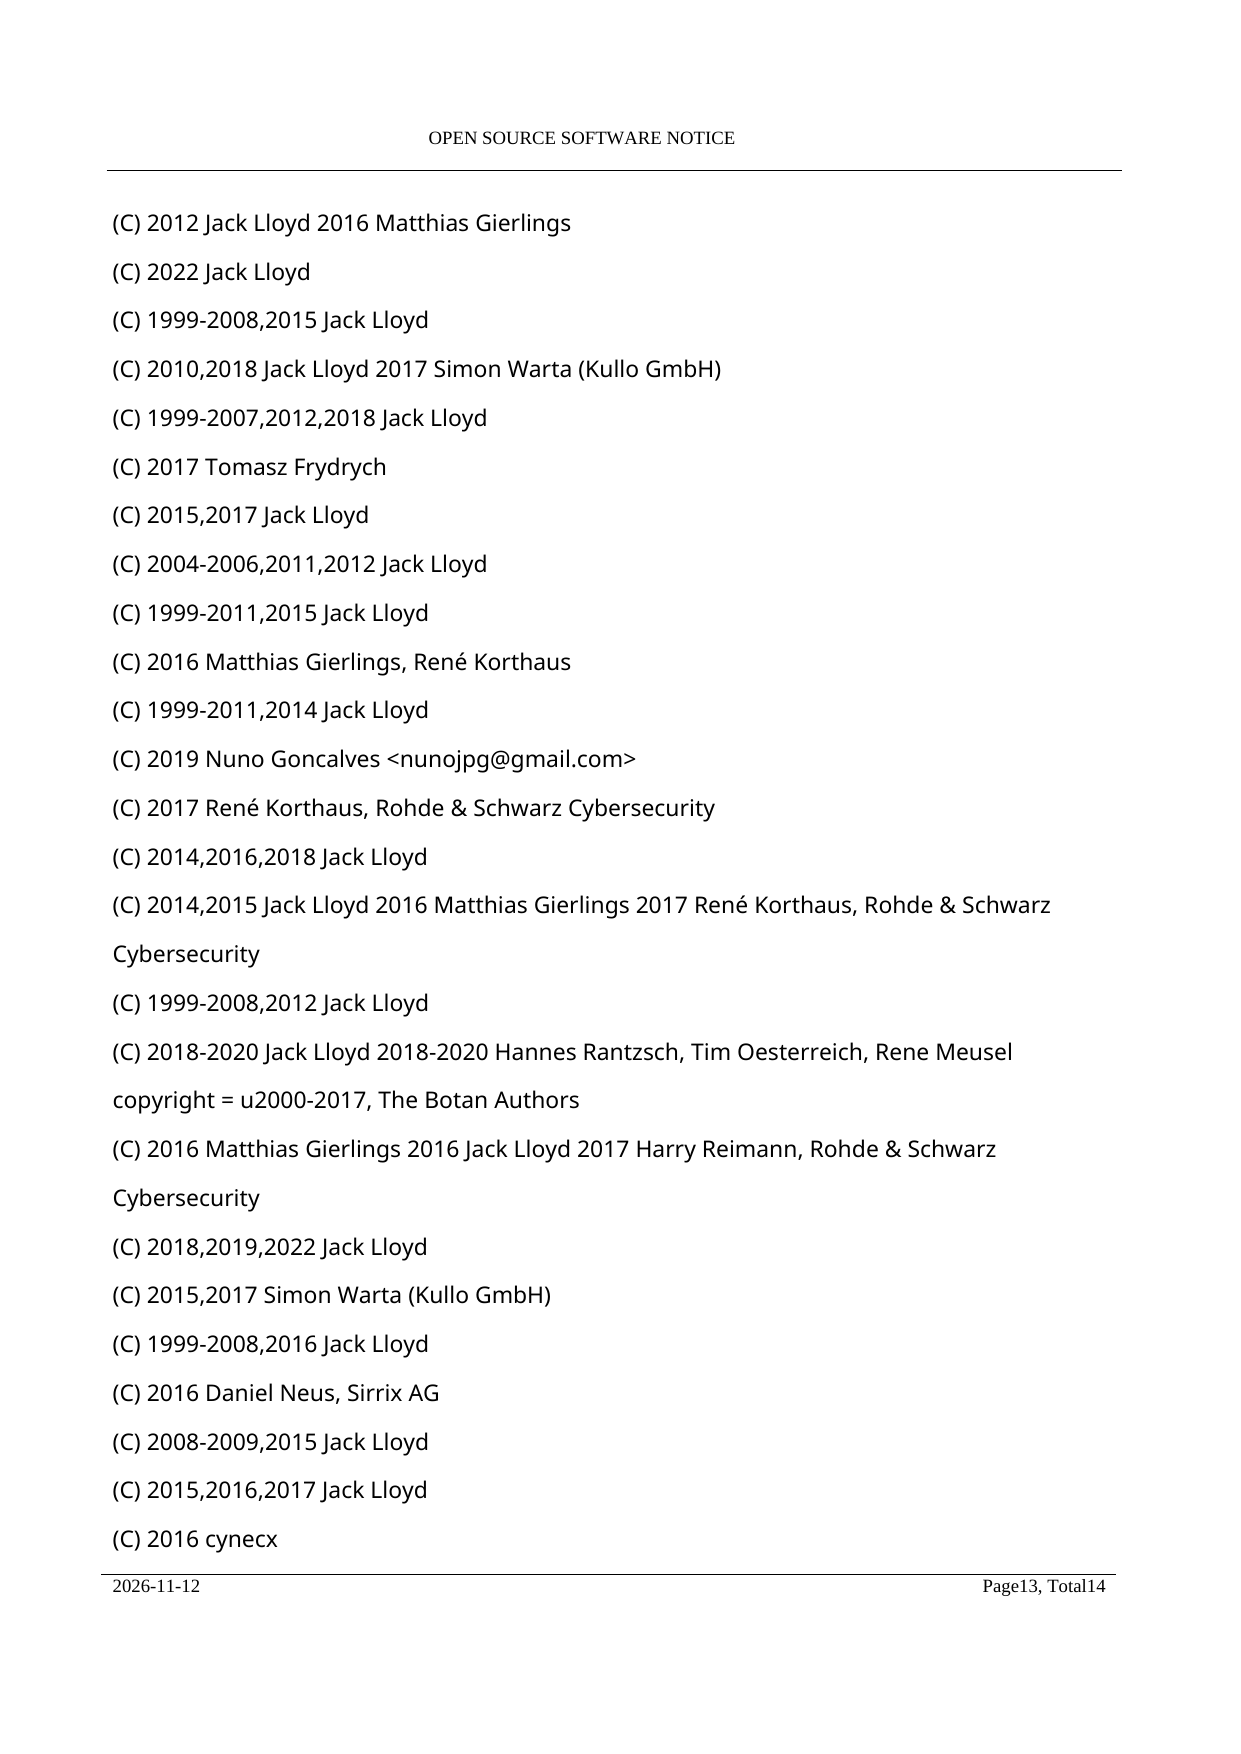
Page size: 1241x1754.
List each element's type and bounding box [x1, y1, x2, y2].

text [112, 206, 1128, 1555]
